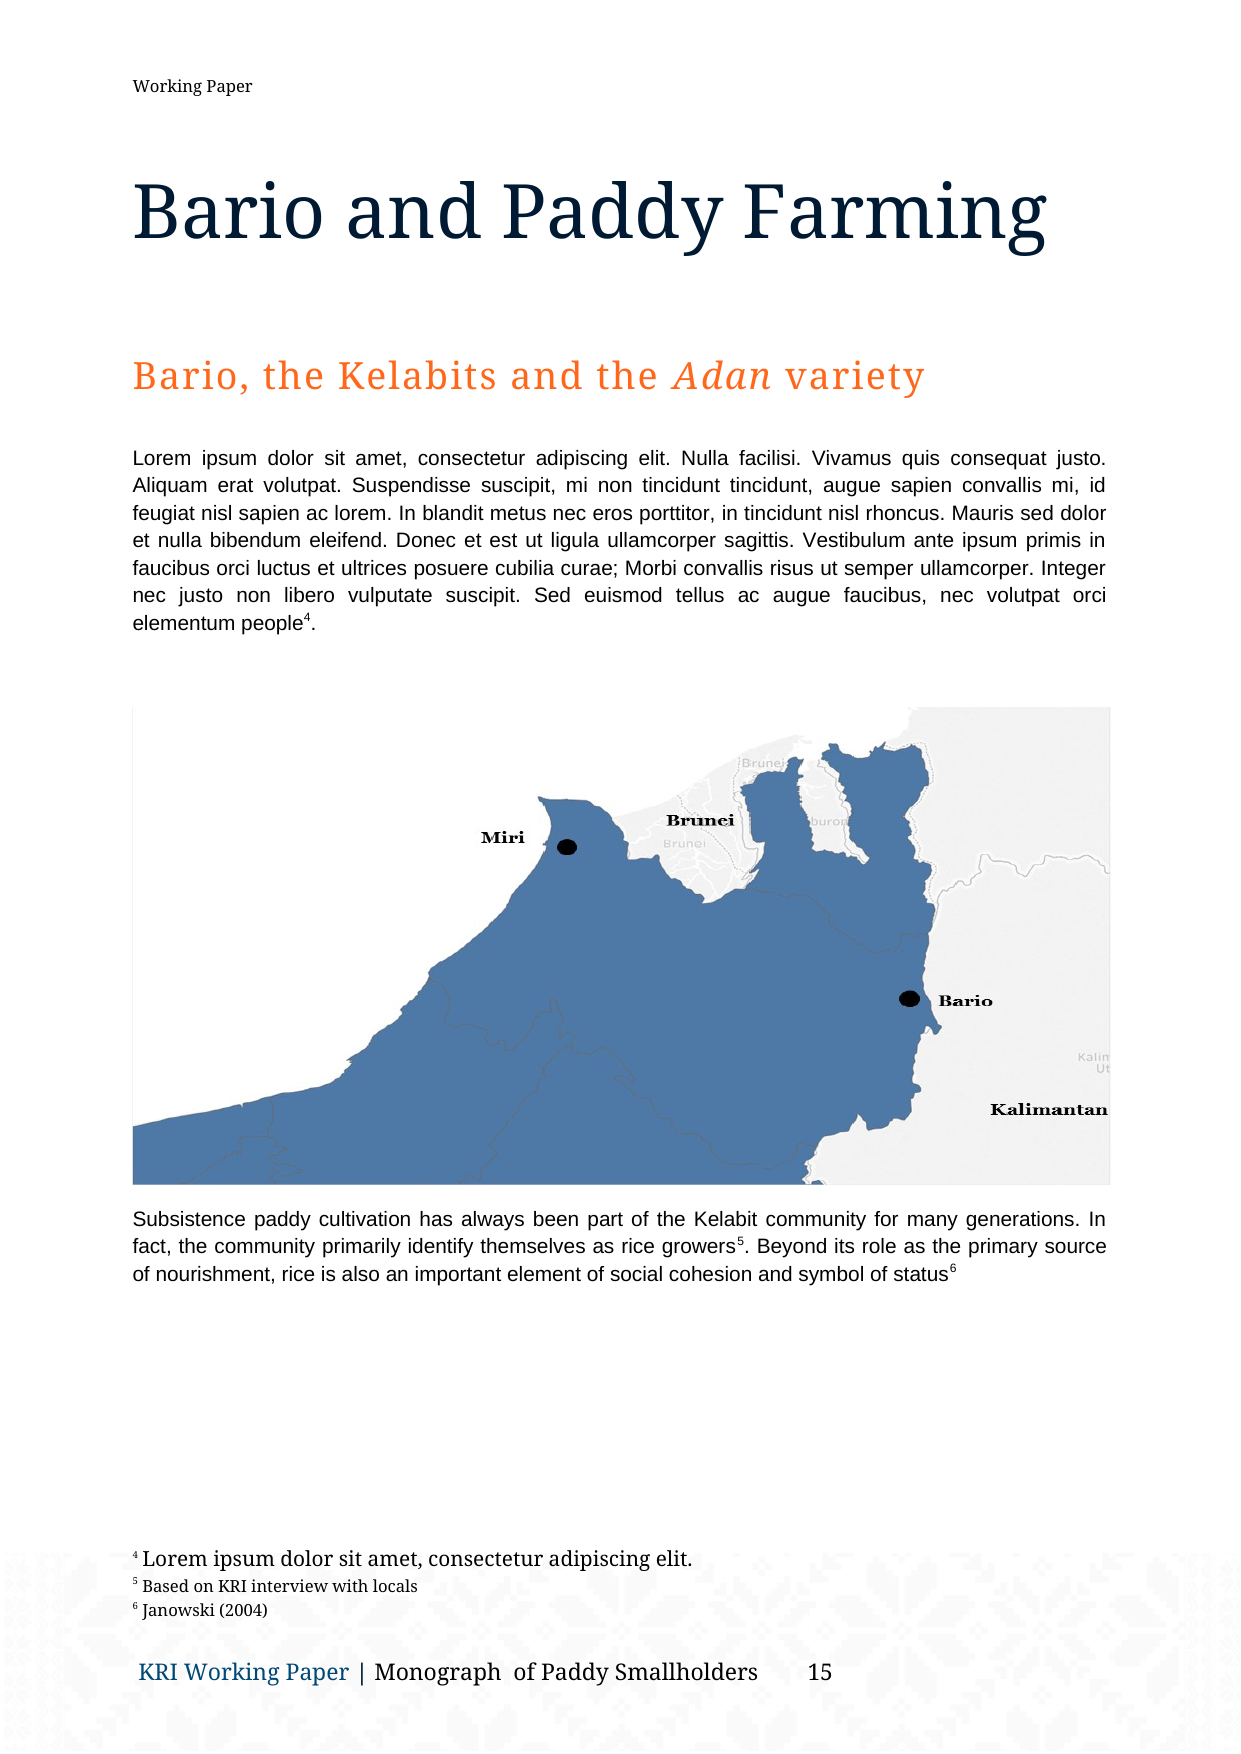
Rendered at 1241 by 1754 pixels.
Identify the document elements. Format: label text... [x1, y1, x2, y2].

text Lorem ipsum dolor sit amet, consectetur adipiscing elit. Nulla facilisi. Vivamus quis consequat justo. Aliquam erat volutpat. Suspendisse suscipit, mi non tincidunt tincidunt, augue sapien convallis mi, id feugiat nisl sapien ac lorem. In blandit metus nec eros porttitor, in tincidunt nisl rhoncus. Mauris sed dolor et nulla bibendum eleifend. Donec et est ut ligula ullamcorper sagittis. Vestibulum ante ipsum primis in faucibus orci luctus et ultrices posuere cubilia curae; Morbi convallis risus ut semper ullamcorper. Integer nec justo non libero vulputate suscipit. Sed euismod tellus ac augue faucibus, nec volutpat orci elementum people. [132, 445, 1108, 634]
picture [4, 1552, 1241, 1751]
text Subsistence paddy cultivation has always been part of the Kelabit community for many generations. In fact, the community primarily identify themselves as rice growers. Beyond its role as the primary source of nourishment, rice is also an important element of social cohesion and symbol of status [132, 1206, 1108, 1285]
subtitle Bario and Paddy Farming [132, 158, 1108, 261]
picture [132, 707, 1111, 1185]
subtitle Bario, the Kelabits and the Adan variety [132, 349, 1108, 400]
